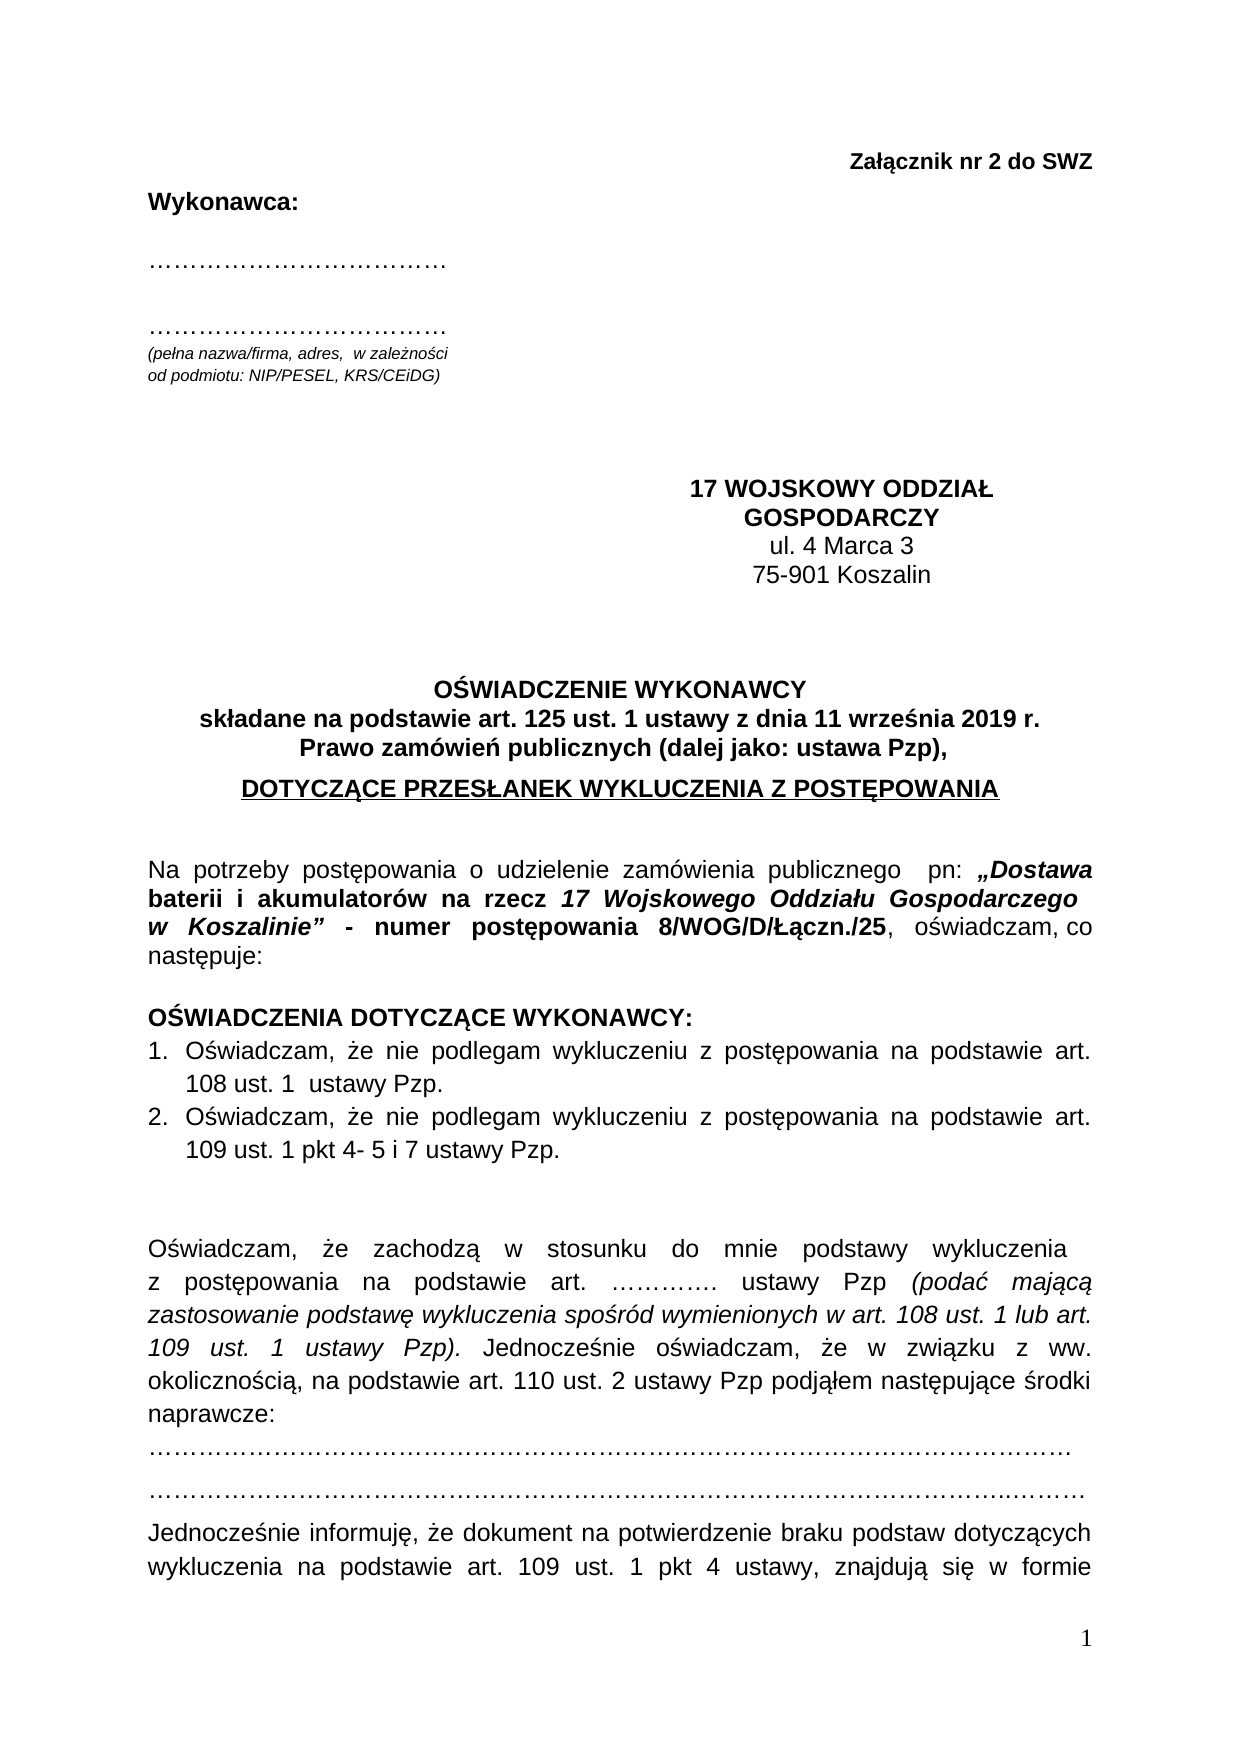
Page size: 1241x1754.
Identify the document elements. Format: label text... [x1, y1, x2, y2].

text OŚWIADCZENIE WYKONAWCY [148, 675, 1093, 704]
text 75-901 Koszalin [591, 560, 1093, 589]
text Prawo zamówień publicznych (dalej jako: ustawa Pzp), [148, 733, 1093, 761]
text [148, 1518, 1093, 1580]
list Oświadczam, że nie podlegam wykluczeniu z postępowania na podstawie art. 108 ust. 1 ustawy Pzp. [148, 1036, 1093, 1098]
text …………………………………………………………………………………………..……… [148, 1475, 1093, 1504]
text Oświadczam, że zachodzą w stosunku do mnie podstawy wykluczenia z postępowania na podstawie art. …………. ustawy Pzp (podać mającą zastosowanie podstawę wykluczenia spośród wymienionych w art. 108 ust. 1 lub art. 109 ust. 1 ustawy Pzp). Jednocześnie oświadczam, że w związku z ww. okolicznością, na podstawie art. 110 ust. 2 ustawy Pzp podjąłem następujące środki naprawcze: [148, 1234, 1093, 1428]
text Na potrzeby postępowania o udzielenie zamówienia publicznego pn: „Dostawa baterii i akumulatorów na rzecz 17 Wojskowego Oddziału Gospodarczego w Koszalinie” - numer postępowania 8/WOG/D/Łączn./25, oświadczam, co następuje: [148, 855, 1093, 970]
text ul. 4 Marca 3 [591, 531, 1093, 560]
text ………………………………………………………………………………………………… [148, 1432, 1093, 1461]
text Wykonawca: [148, 187, 1093, 216]
text DOTYCZĄCE PRZESŁANEK WYKLUCZENIA Z POSTĘPOWANIA [148, 774, 1093, 803]
text składane na podstawie art. 125 ust. 1 ustawy z dnia 11 września 2019 r. [148, 704, 1093, 733]
list Oświadczam, że nie podlegam wykluczeniu z postępowania na podstawie art. 109 ust. 1 pkt 4- 5 i 7 ustawy Pzp. [148, 1102, 1093, 1164]
text (pełna nazwa/firma, adres, w zależności od podmiotu: NIP/PESEL, KRS/CEiDG) [148, 344, 472, 385]
text ……………………………… [148, 311, 472, 339]
text Załącznik nr 2 do SWZ [148, 148, 1093, 174]
text ……………………………… [148, 244, 472, 273]
text 17 WOJSKOWY ODDZIAŁ GOSPODARCZY [591, 474, 1093, 531]
text OŚWIADCZENIA DOTYCZĄCE WYKONAWCY: [148, 1003, 1093, 1032]
